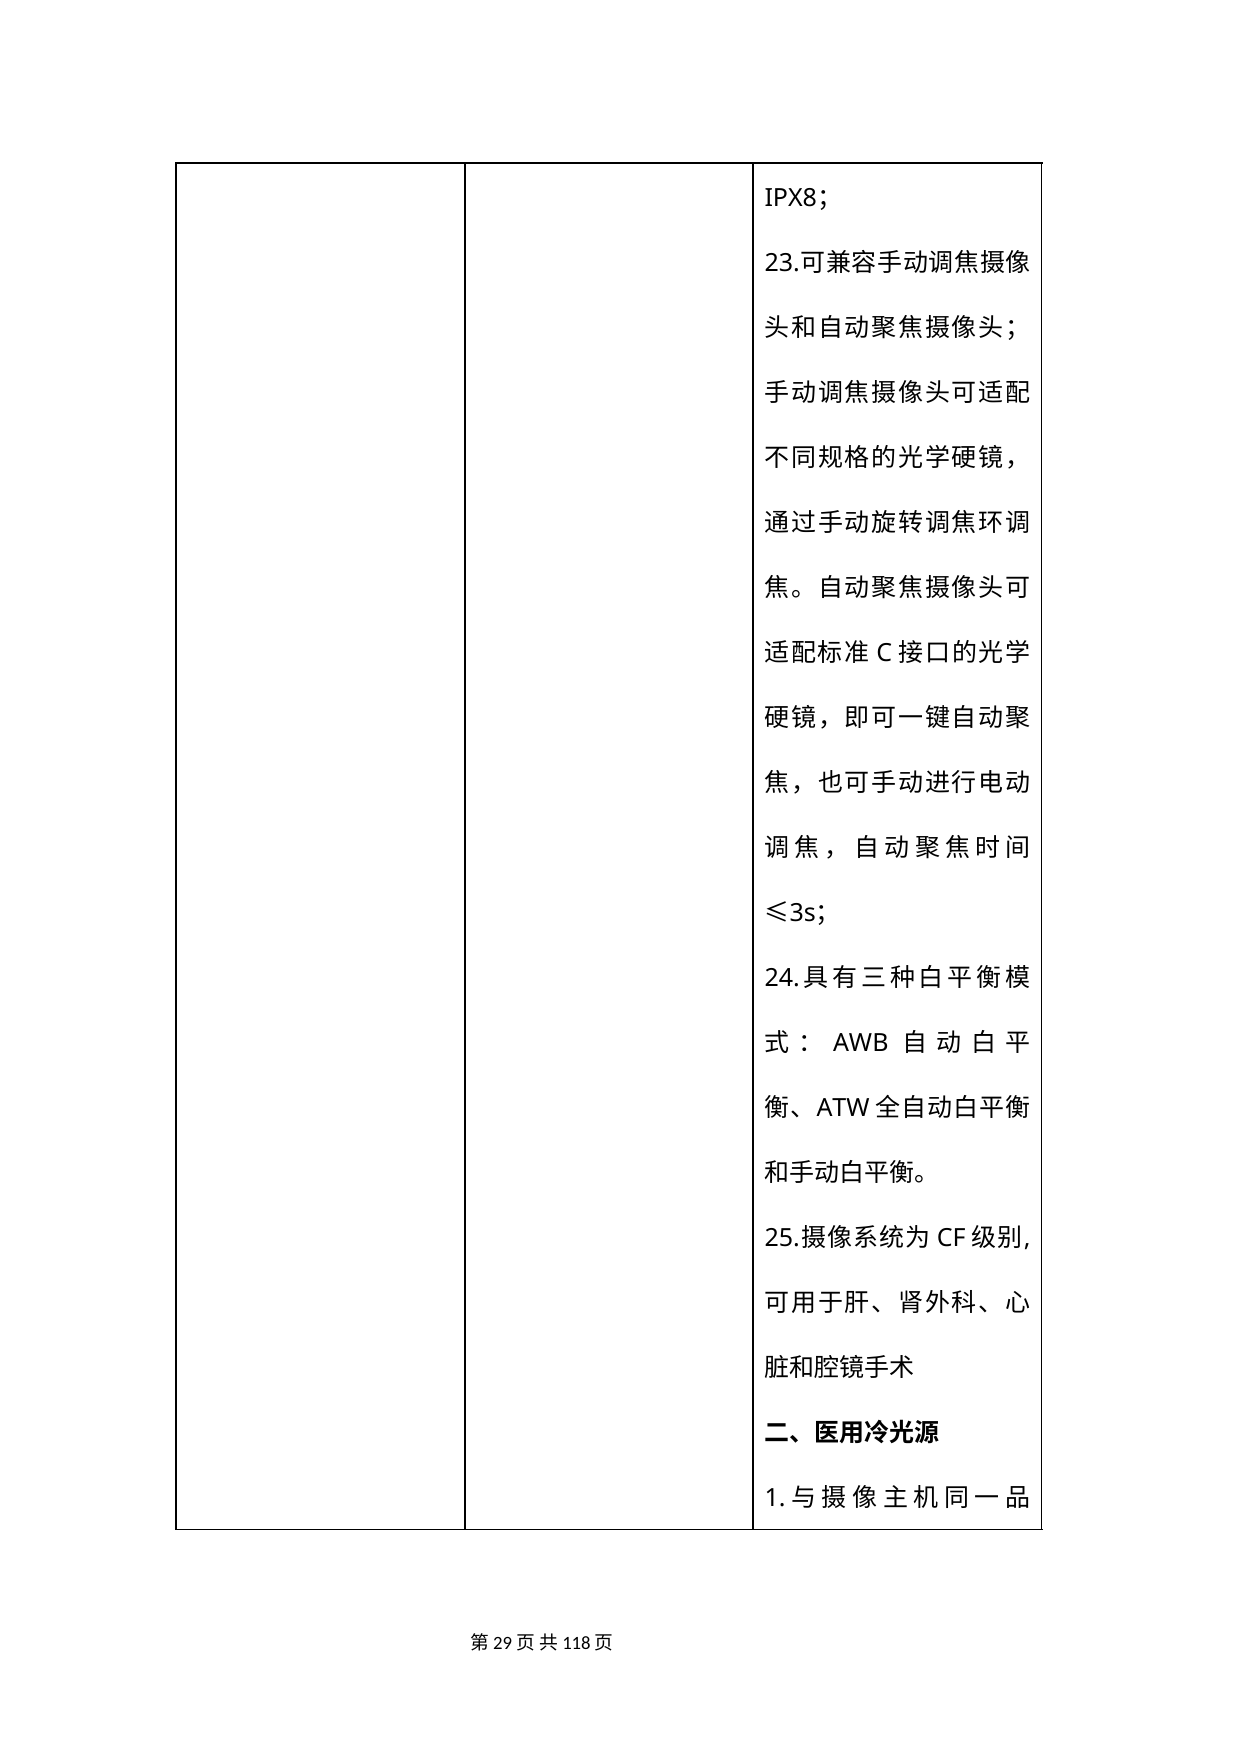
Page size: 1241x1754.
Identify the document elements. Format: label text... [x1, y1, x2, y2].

table_cell [466, 164, 752, 1528]
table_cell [754, 164, 1041, 1528]
table_cell 1 [177, 164, 464, 1528]
